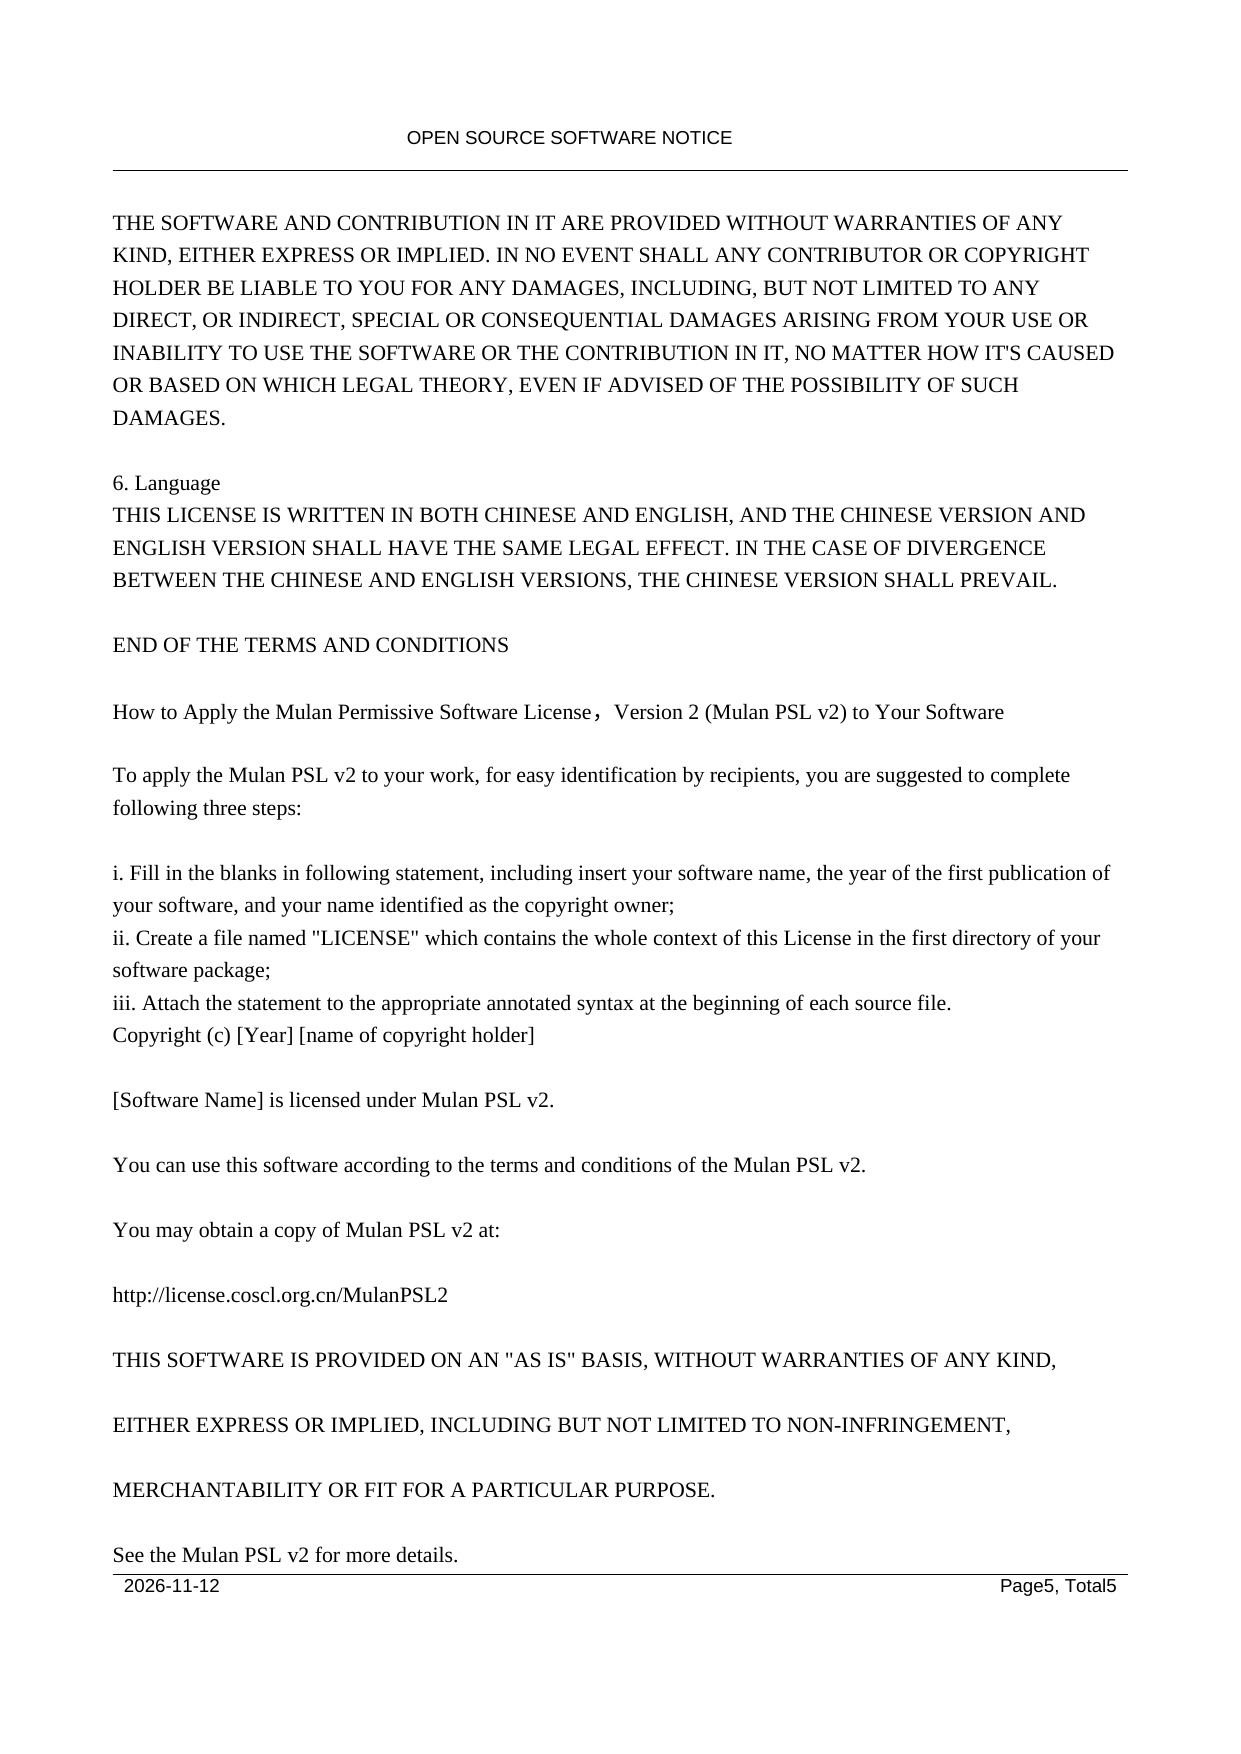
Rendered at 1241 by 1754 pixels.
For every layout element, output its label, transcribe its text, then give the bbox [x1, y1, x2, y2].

text iii. Attach the statement to the appropriate annotated syntax at the beginning of each source file. [112, 986, 1128, 1019]
text You may obtain a copy of Mulan PSL v2 at: [112, 1214, 1128, 1246]
text 6. Language [112, 466, 1128, 499]
text [Software Name] is licensed under Mulan PSL v2. [112, 1084, 1128, 1116]
text ii. Create a file named "LICENSE" which contains the whole context of this License in the first directory of your software package; [112, 921, 1128, 986]
text Copyright (c) [Year] [name of copyright holder] [112, 1019, 1128, 1051]
text See the Mulan PSL v2 for more details. [112, 1539, 1128, 1571]
text EITHER EXPRESS OR IMPLIED, INCLUDING BUT NOT LIMITED TO NON-INFRINGEMENT, [112, 1409, 1128, 1441]
text How to Apply the Mulan Permissive Software License，Version 2 (Mulan PSL v2) to Your Software [112, 694, 1128, 726]
text To apply the Mulan PSL v2 to your work, for easy identification by recipients, you are suggested to complete following three steps: [112, 759, 1128, 824]
text END OF THE TERMS AND CONDITIONS [112, 629, 1128, 661]
text THIS LICENSE IS WRITTEN IN BOTH CHINESE AND ENGLISH, AND THE CHINESE VERSION AND ENGLISH VERSION SHALL HAVE THE SAME LEGAL EFFECT. IN THE CASE OF DIVERGENCE BETWEEN THE CHINESE AND ENGLISH VERSIONS, THE CHINESE VERSION SHALL PREVAIL. [112, 499, 1128, 596]
text http://license.coscl.org.cn/MulanPSL2 [112, 1279, 1128, 1311]
text THE SOFTWARE AND CONTRIBUTION IN IT ARE PROVIDED WITHOUT WARRANTIES OF ANY KIND, EITHER EXPRESS OR IMPLIED. IN NO EVENT SHALL ANY CONTRIBUTOR OR COPYRIGHT HOLDER BE LIABLE TO YOU FOR ANY DAMAGES, INCLUDING, BUT NOT LIMITED TO ANY DIRECT, OR INDIRECT, SPECIAL OR CONSEQUENTIAL DAMAGES ARISING FROM YOUR USE OR INABILITY TO USE THE SOFTWARE OR THE CONTRIBUTION IN IT, NO MATTER HOW IT'S CAUSED OR BASED ON WHICH LEGAL THEORY, EVEN IF ADVISED OF THE POSSIBILITY OF SUCH DAMAGES. [112, 206, 1128, 434]
text MERCHANTABILITY OR FIT FOR A PARTICULAR PURPOSE. [112, 1474, 1128, 1506]
text i. Fill in the blanks in following statement, including insert your software name, the year of the first publication of your software, and your name identified as the copyright owner; [112, 856, 1128, 921]
text You can use this software according to the terms and conditions of the Mulan PSL v2. [112, 1149, 1128, 1181]
text THIS SOFTWARE IS PROVIDED ON AN "AS IS" BASIS, WITHOUT WARRANTIES OF ANY KIND, [112, 1344, 1128, 1376]
